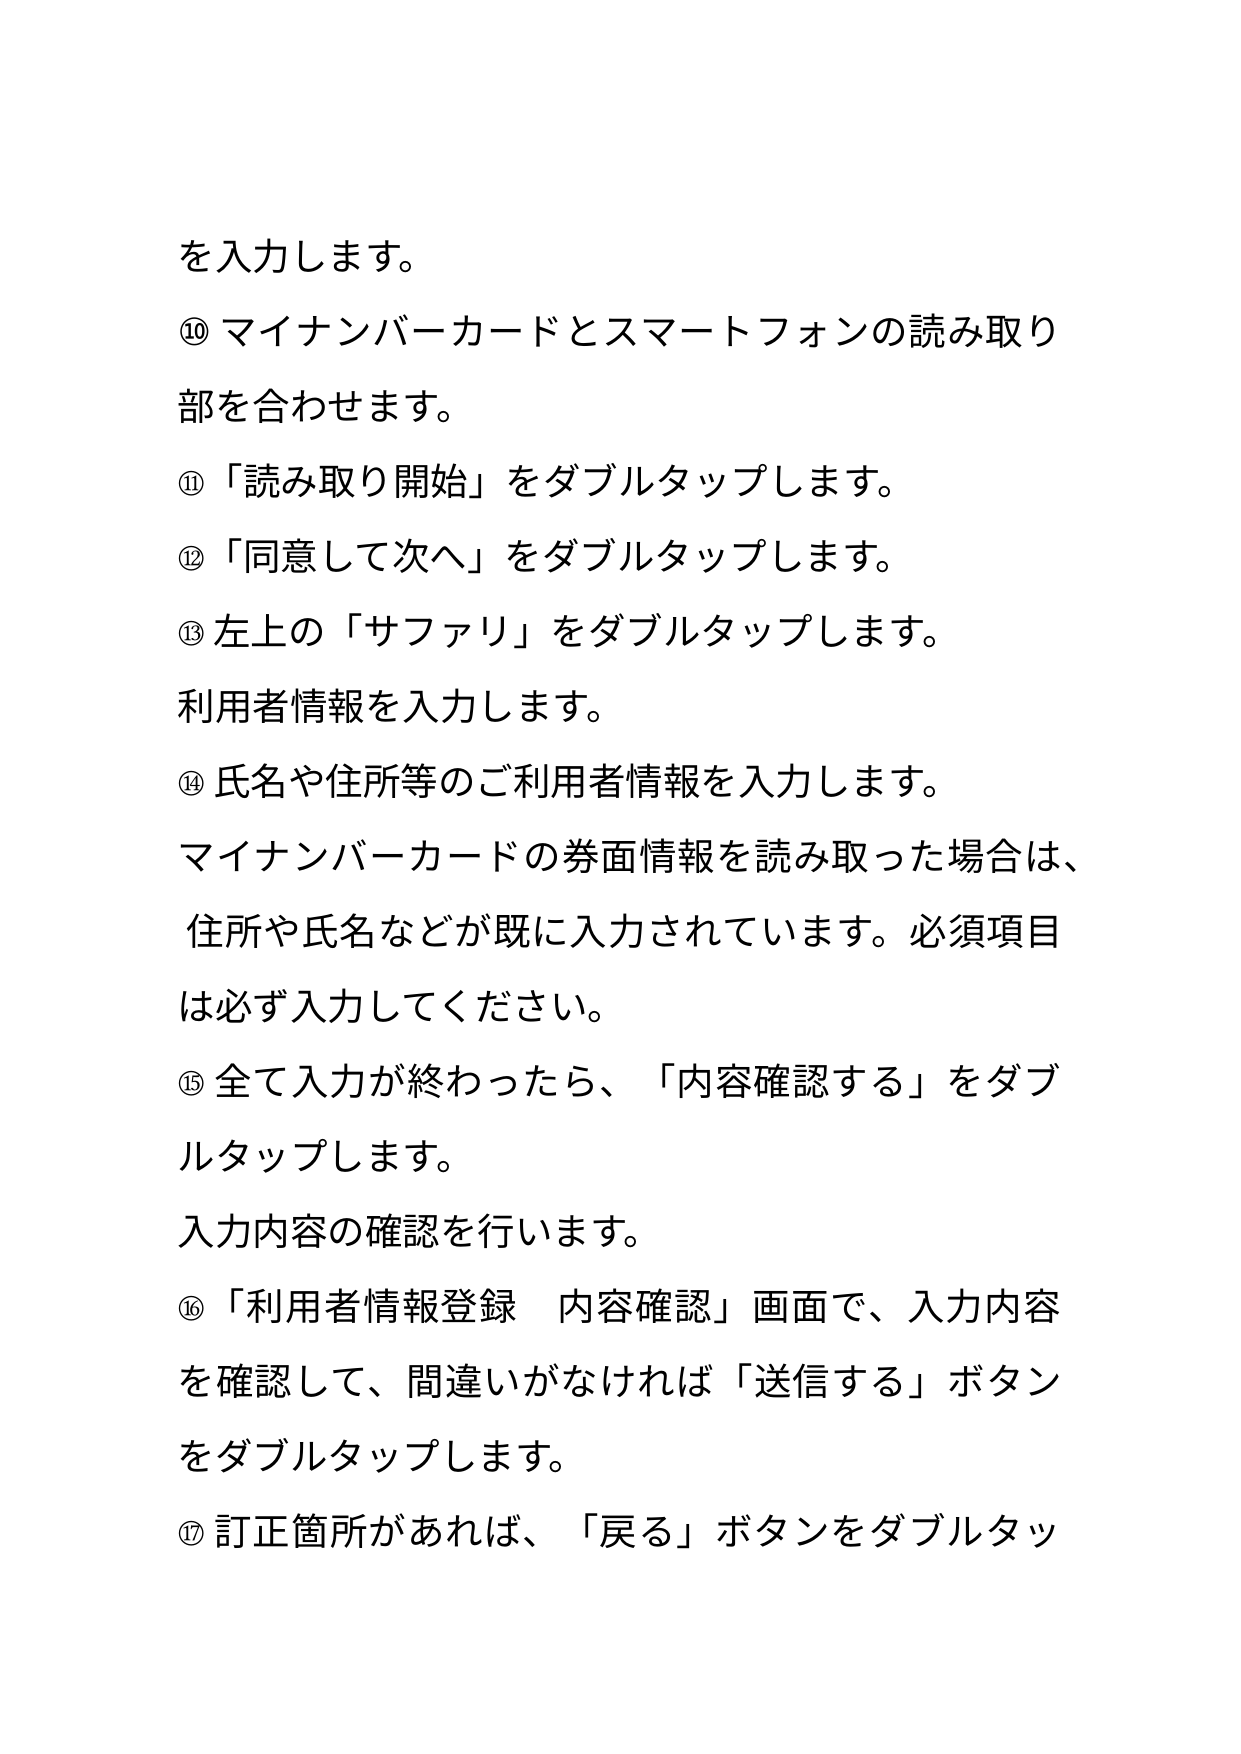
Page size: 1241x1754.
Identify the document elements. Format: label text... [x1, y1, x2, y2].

text 入力内容の確認を行います。 [177, 1192, 1063, 1267]
text ⑫「同意して次へ」をダブルタップします。 [177, 517, 1063, 592]
text ⑮全て入力が終わったら、「内容確認する」をダブルタップします。 [177, 1042, 1063, 1192]
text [177, 217, 1063, 292]
text ⑯「利用者情報登録 内容確認」画面で、入力内容を確認して、間違いがなければ「送信する」ボタンをダブルタップします。 [177, 1267, 1063, 1492]
text マイナンバーカードの券面情報を読み取った場合は、 住所や氏名などが既に入力されています。必須項目は必ず入力してください。 [177, 817, 1063, 1042]
text ⑭氏名や住所等のご利用者情報を入力します。 [177, 742, 1063, 817]
text ⑪「読み取り開始」をダブルタップします。 [177, 442, 1063, 517]
text ⑬左上の「サファリ」をダブルタップします。 [177, 592, 1063, 667]
text 利用者情報を入力します。 [177, 667, 1063, 742]
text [177, 1492, 1063, 1567]
text ⑩マイナンバーカードとスマートフォンの読み取り部を合わせます。 [177, 292, 1063, 442]
